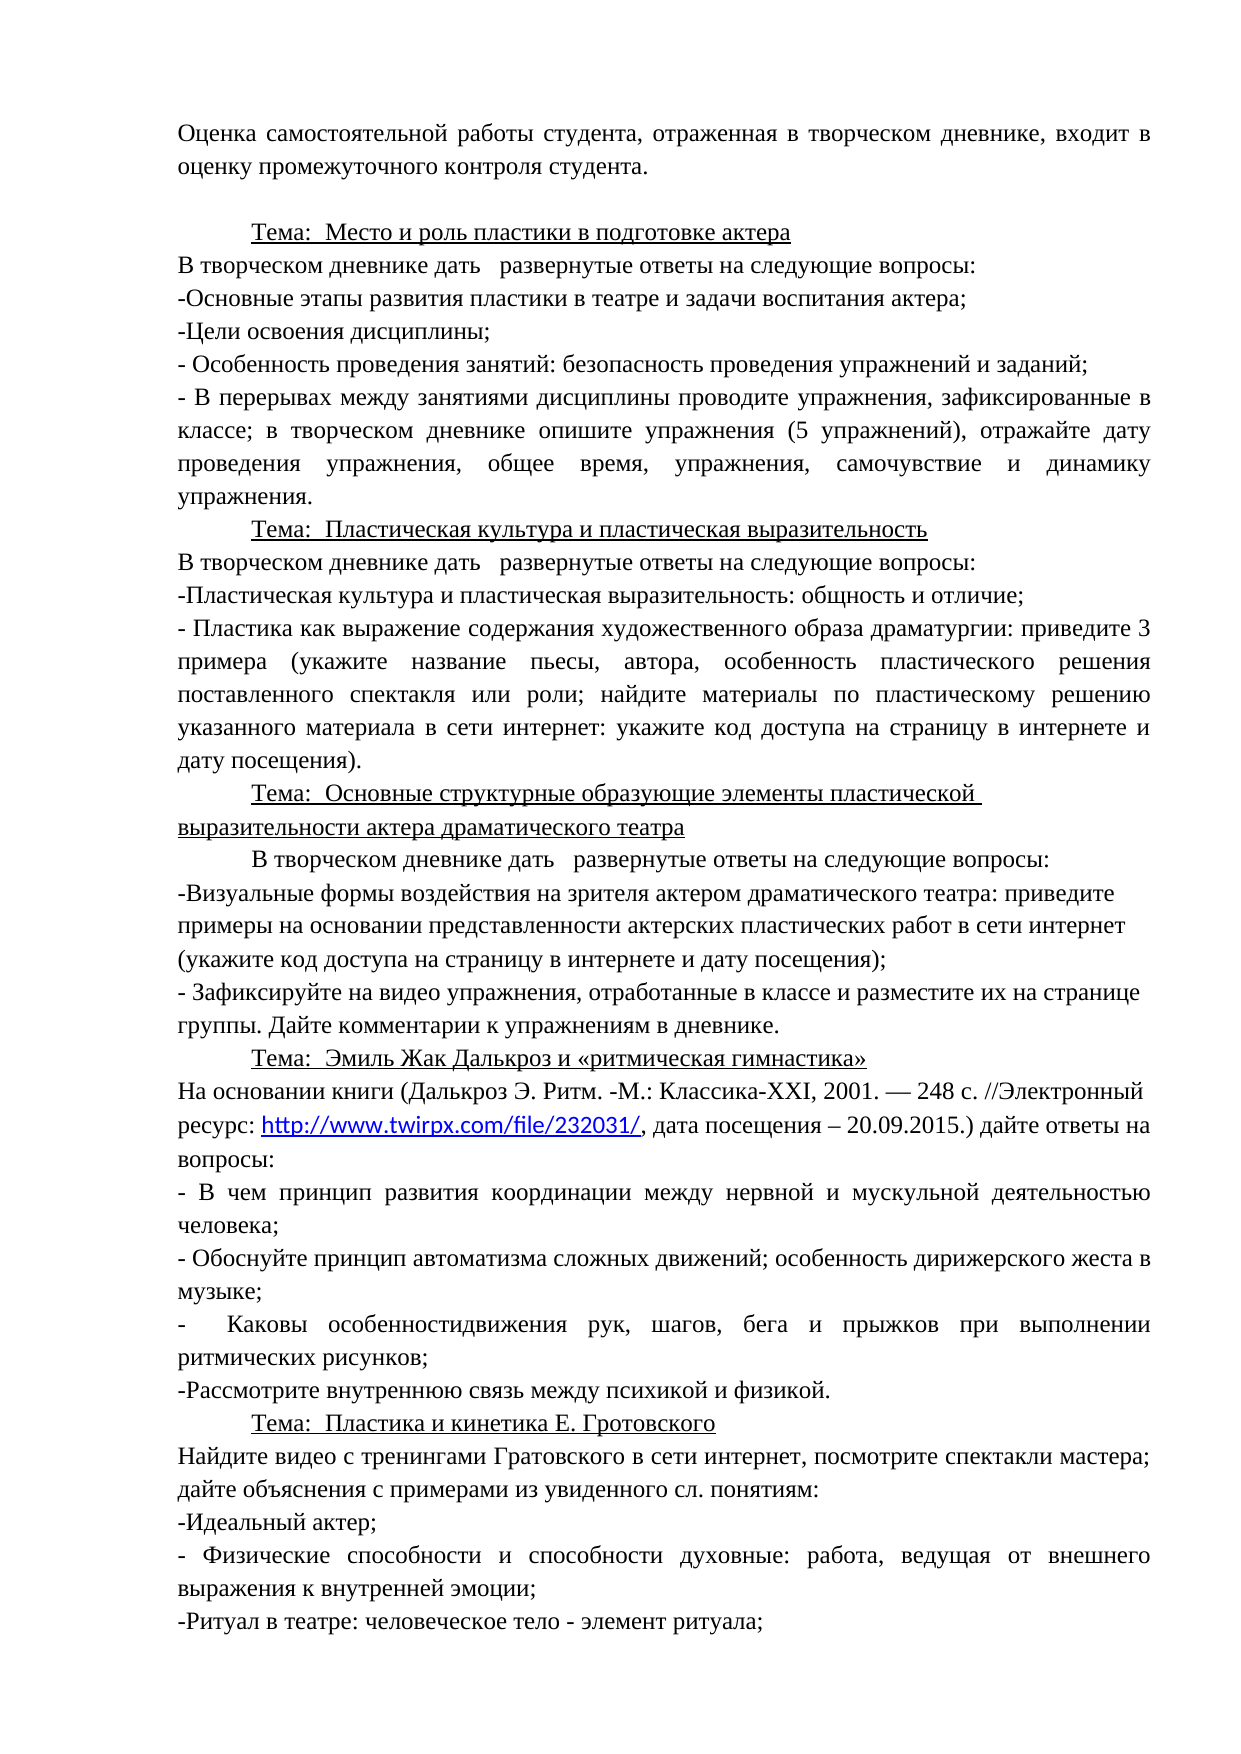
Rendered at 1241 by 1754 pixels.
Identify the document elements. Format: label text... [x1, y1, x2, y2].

text - Физические способности и способности духовные: работа, ведущая от внешнего выражения к внутренней эмоции; [177, 1540, 1152, 1602]
text Тема: Место и роль пластики в подготовке актера [177, 217, 1152, 246]
text - Каковы особенностидвижения рук, шагов, бега и прыжков при выполнении ритмических рисунков; [177, 1309, 1152, 1371]
text - В чем принцип развития координации между нервной и мускульной деятельностью человека; [177, 1177, 1152, 1238]
text Тема: Пластическая культура и пластическая выразительность [177, 514, 1152, 543]
text В творческом дневнике дать развернутые ответы на следующие вопросы: [177, 250, 1152, 279]
text - Обоснуйте принцип автоматизма сложных движений; особенность дирижерского жеста в музыке; [177, 1243, 1152, 1304]
text -Основные этапы развития пластики в театре и задачи воспитания актера; [177, 283, 1152, 312]
text Тема: Основные структурные образующие элементы пластической выразительности актера драматического театра [177, 778, 1152, 840]
text Тема: Эмиль Жак Далькроз и «ритмическая гимнастика» [177, 1043, 1152, 1071]
text -Рассмотрите внутреннюю связь между психикой и физикой. [177, 1375, 1152, 1404]
text -Ритуал в театре: человеческое тело - элемент ритуала; [177, 1606, 1152, 1635]
text Найдите видео с тренингами Гратовского в сети интернет, посмотрите спектакли мастера; дайте объяснения с примерами из увиденного сл. понятиям: [177, 1441, 1152, 1503]
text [177, 118, 1152, 180]
text - Зафиксируйте на видео упражнения, отработанные в классе и разместите их на странице группы. Дайте комментарии к упражнениям в дневнике. [177, 977, 1152, 1038]
text На основании книги (Далькроз Э. Ритм. -М.: Классика-XXI, 2001. — 248 с. //Электронный ресурс: http://www.twirpx.com/file/232031/, дата посещения – 20.09.2015.) дайте ответы на вопросы: [177, 1076, 1152, 1172]
text - Особенность проведения занятий: безопасность проведения упражнений и заданий; [177, 349, 1152, 378]
text - В перерывах между занятиями дисциплины проводите упражнения, зафиксированные в классе; в творческом дневнике опишите упражнения (5 упражнений), отражайте дату проведения упражнения, общее время, упражнения, самочувствие и динамику упражнения. [177, 382, 1152, 510]
text - Пластика как выражение содержания художественного образа драматургии: приведите 3 примера (укажите название пьесы, автора, особенность пластического решения поставленного спектакля или роли; найдите материалы по пластическому решению указанного материала в сети интернет: укажите код доступа на страницу в интернете и дату посещения). [177, 613, 1152, 774]
text -Идеальный актер; [177, 1507, 1152, 1536]
text -Цели освоения дисциплины; [177, 316, 1152, 345]
text -Пластическая культура и пластическая выразительность: общность и отличие; [177, 580, 1152, 609]
text В творческом дневнике дать развернутые ответы на следующие вопросы: [177, 844, 1152, 873]
text -Визуальные формы воздействия на зрителя актером драматического театра: приведите примеры на основании представленности актерских пластических работ в сети интернет (укажите код доступа на страницу в интернете и дату посещения); [177, 878, 1152, 972]
text Тема: Пластика и кинетика Е. Гротовского [177, 1408, 1152, 1437]
text В творческом дневнике дать развернутые ответы на следующие вопросы: [177, 547, 1152, 576]
